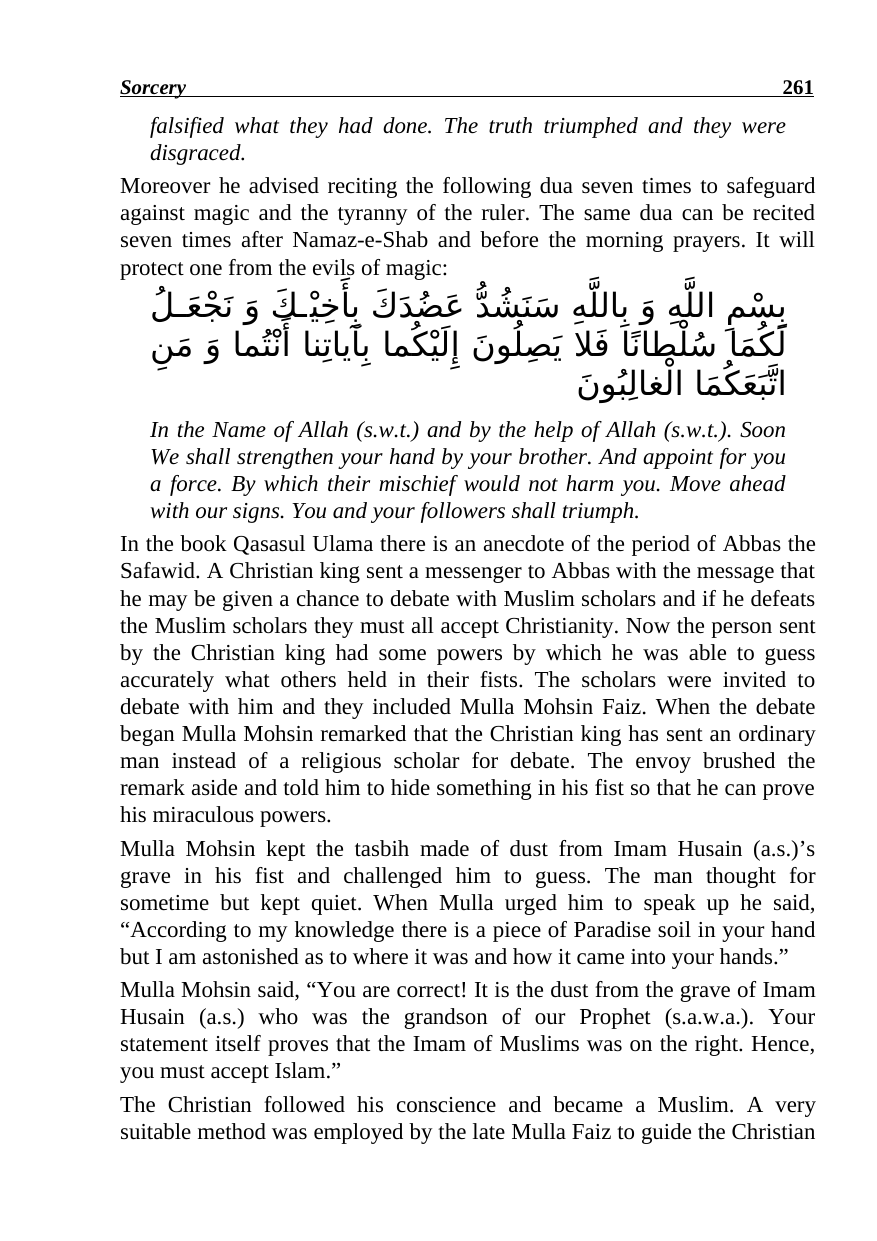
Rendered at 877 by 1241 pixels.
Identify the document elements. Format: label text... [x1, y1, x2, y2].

text Moreover he advised reciting the following dua seven times to safeguard against magic and the tyranny of the ruler. The same dua can be recited seven times after Namaz-e-Shab and before the morning prayers. It will protect one from the evils of magic: [120, 172, 817, 280]
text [120, 1091, 817, 1145]
text بِسْمِ اللَّهِ وَ بِاللَّهِ سَنَشُدُّ عَضُدَكَ بِأَخِيْكَ وَ نَجْعَلُ لَكُمَا سُلْطانًا فَلا يَصِلُونَ إِلَيْكُما بِآياتِنا أَنْتُما وَ مَنِ اتَّبَعَكُمَا الْغالِبُونَ [150, 287, 787, 403]
text Mulla Mohsin said, “You are correct! It is the dust from the grave of Imam Husain (a.s.) who was the grandson of our Prophet (s.a.w.a.). Your statement itself proves that the Imam of Muslims was on the right. Hence, you must accept Islam.” [120, 976, 817, 1084]
text Mulla Mohsin kept the tasbih made of dust from Imam Husain (a.s.)’s grave in his fist and challenged him to guess. The man thought for sometime but kept quiet. When Mulla urged him to speak up he said, “According to my knowledge there is a piece of Paradise soil in your hand but I am astonished as to where it was and how it came into your hands.” [120, 834, 817, 970]
text In the Name of Allah (s.w.t.) and by the help of Allah (s.w.t.). Soon We shall strengthen your hand by your brother. And appoint for you a force. By which their mischief would not harm you. Move ahead with our signs. You and your followers shall triumph. [150, 416, 787, 524]
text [150, 112, 787, 166]
text In the book Qasasul Ulama there is an anecdote of the period of Abbas the Safawid. A Christian king sent a messenger to Abbas with the message that he may be given a chance to debate with Muslim scholars and if he defeats the Muslim scholars they must all accept Christianity. Now the person sent by the Christian king had some powers by which he was able to guess accurately what others held in their fists. The scholars were invited to debate with him and they included Mulla Mohsin Faiz. When the debate began Mulla Mohsin remarked that the Christian king has sent an ordinary man instead of a religious scholar for debate. The envoy brushed the remark aside and told him to hide something in his fist so that he can prove his miraculous powers. [120, 530, 817, 828]
